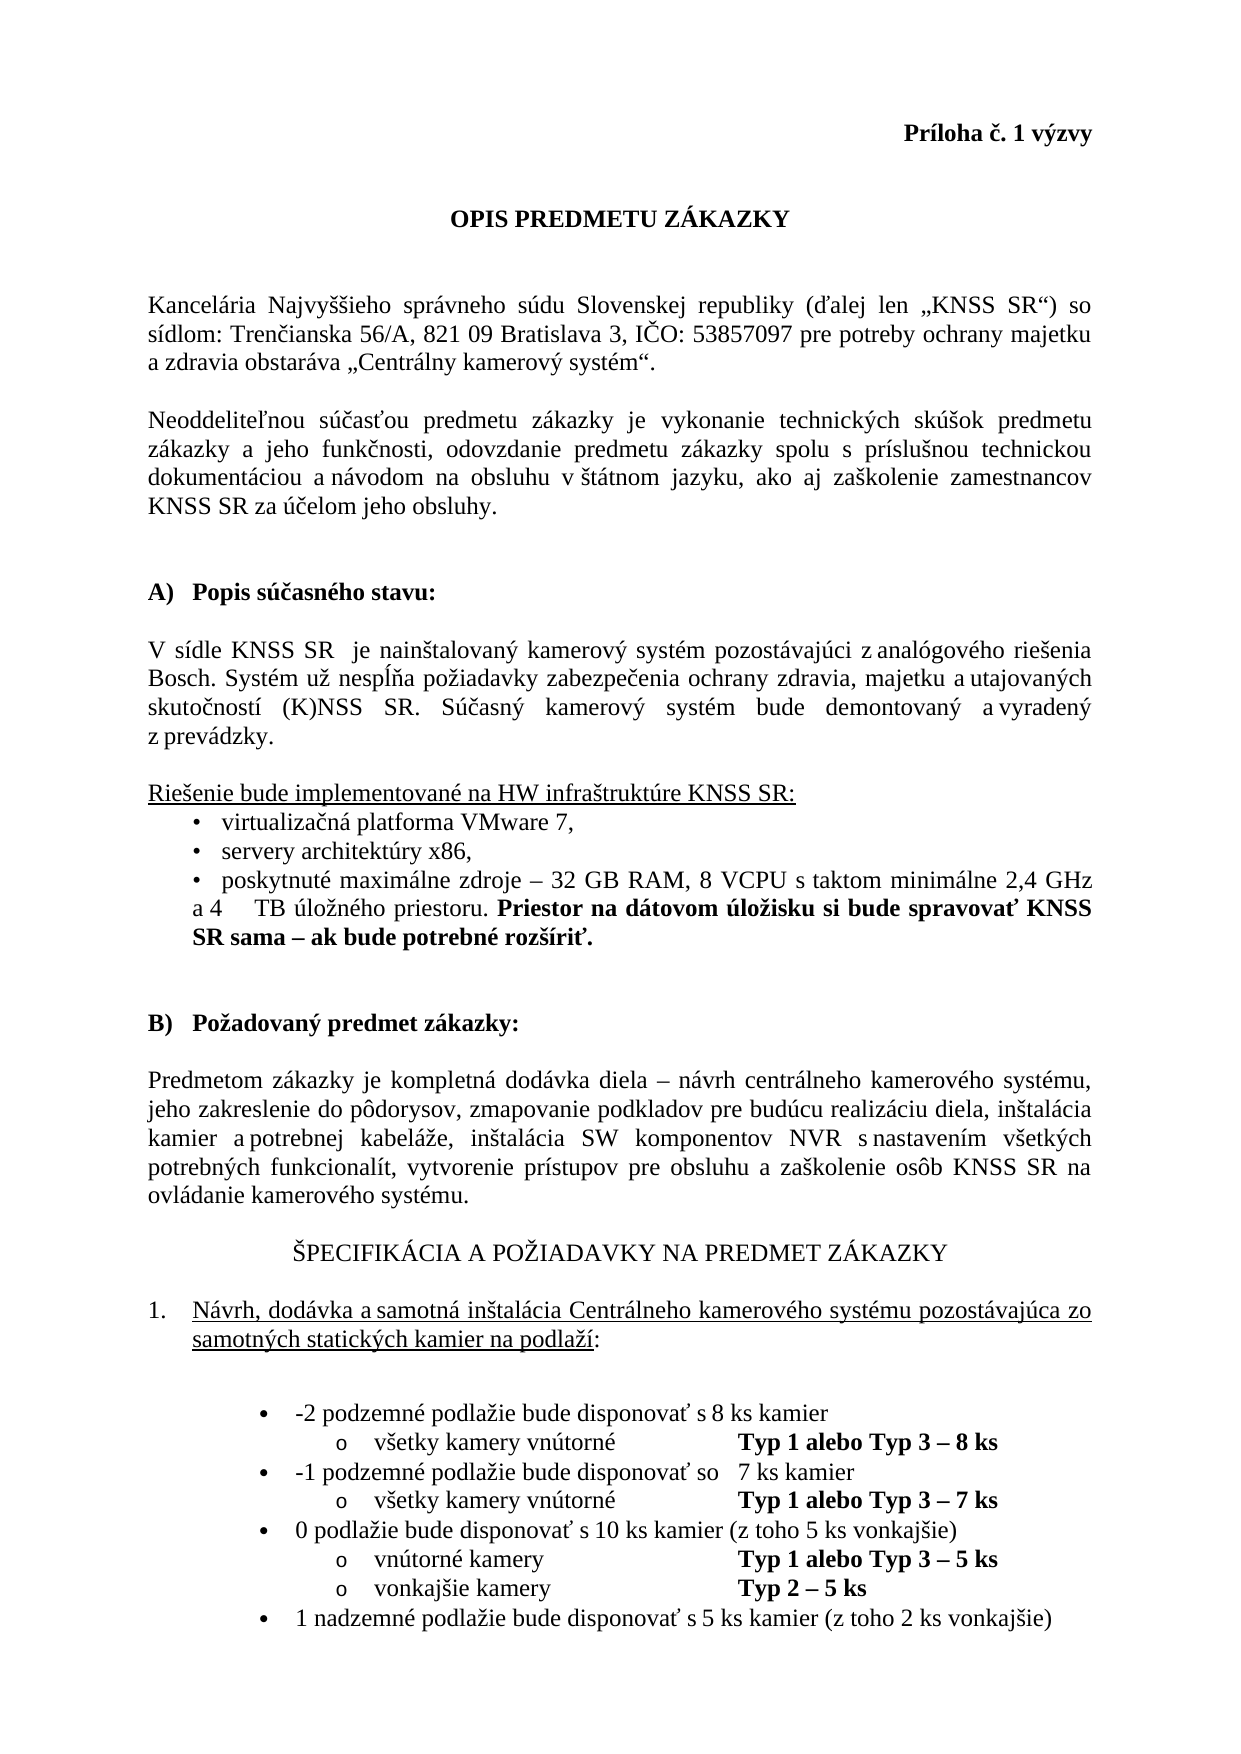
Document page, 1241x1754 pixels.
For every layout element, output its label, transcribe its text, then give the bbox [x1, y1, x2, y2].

text V sídle KNSS SR je nainštalovaný kamerový systém pozostávajúci z analógového riešenia Bosch. Systém už nespĺňa požiadavky zabezpečenia ochrany zdravia, majetku a utajovaných skutočností (K)NSS SR. Súčasný kamerový systém bude demontovaný a vyradený z prevádzky. [148, 635, 1092, 750]
text Riešenie bude implementované na HW infraštruktúre KNSS SR: [148, 778, 1092, 807]
list všetky kamery vnútorné Typ 1 alebo Typ 3 – 8 ks [335, 1427, 1092, 1457]
list Popis súčasného stavu: [148, 577, 1092, 606]
list -1 podzemné podlažie bude disponovať so 7 ks kamier [260, 1457, 1092, 1485]
text Predmetom zákazky je kompletná dodávka diela – návrh centrálneho kamerového systému, jeho zakreslenie do pôdorysov, zmapovanie podkladov pre budúcu realizáciu diela, inštalácia kamier a potrebnej kabeláže, inštalácia SW komponentov NVR s nastavením všetkých potrebných funkcionalít, vytvorenie prístupov pre obsluhu a zaškolenie osôb KNSS SR na ovládanie kamerového systému. [148, 1066, 1092, 1209]
list -2 podzemné podlažie bude disponovať s 8 ks kamier [260, 1398, 1092, 1427]
list Návrh, dodávka a samotná inštalácia Centrálneho kamerového systému pozostávajúca zo samotných statických kamier na podlaží: [148, 1296, 1092, 1353]
list vnútorné kamery Typ 1 alebo Typ 3 – 5 ks [335, 1544, 1092, 1573]
text Príloha č. 1 výzvy [148, 118, 1092, 147]
list 0 podlažie bude disponovať s 10 ks kamier (z toho 5 ks vonkajšie) [260, 1515, 1092, 1544]
text • virtualizačná platforma VMware 7, [192, 807, 1092, 836]
list vonkajšie kamery Typ 2 – 5 ks [335, 1573, 1092, 1603]
text Neoddeliteľnou súčasťou predmetu zákazky je vykonanie technických skúšok predmetu zákazky a jeho funkčnosti, odovzdanie predmetu zákazky spolu s príslušnou technickou dokumentáciou a návodom na obsluhu v štátnom jazyku, ako aj zaškolenie zamestnancov KNSS SR za účelom jeho obsluhy. [148, 405, 1092, 520]
list Požadovaný predmet zákazky: [148, 1008, 1092, 1037]
text Kancelária Najvyššieho správneho súdu Slovenskej republiky (ďalej len „KNSS SR“) so sídlom: Trenčianska 56/A, 821 09 Bratislava 3, IČO: 53857097 pre potreby ochrany majetku a zdravia obstaráva „Centrálny kamerový systém“. [148, 290, 1092, 376]
list 1 nadzemné podlažie bude disponovať s 5 ks kamier (z toho 2 ks vonkajšie) [260, 1603, 1092, 1632]
text OPIS PREDMETU ZÁKAZKY [148, 204, 1092, 232]
text • poskytnuté maximálne zdroje – 32 GB RAM, 8 VCPU s taktom minimálne 2,4 GHz a 4 TB úložného priestoru. Priestor na dátovom úložisku si bude spravovať KNSS SR sama – ak bude potrebné rozšíriť. [192, 865, 1092, 951]
text • servery architektúry x86, [192, 836, 1092, 865]
list všetky kamery vnútorné Typ 1 alebo Typ 3 – 7 ks [335, 1485, 1092, 1515]
text ŠPECIFIKÁCIA A POŽIADAVKY NA PREDMET ZÁKAZKY [148, 1238, 1092, 1267]
